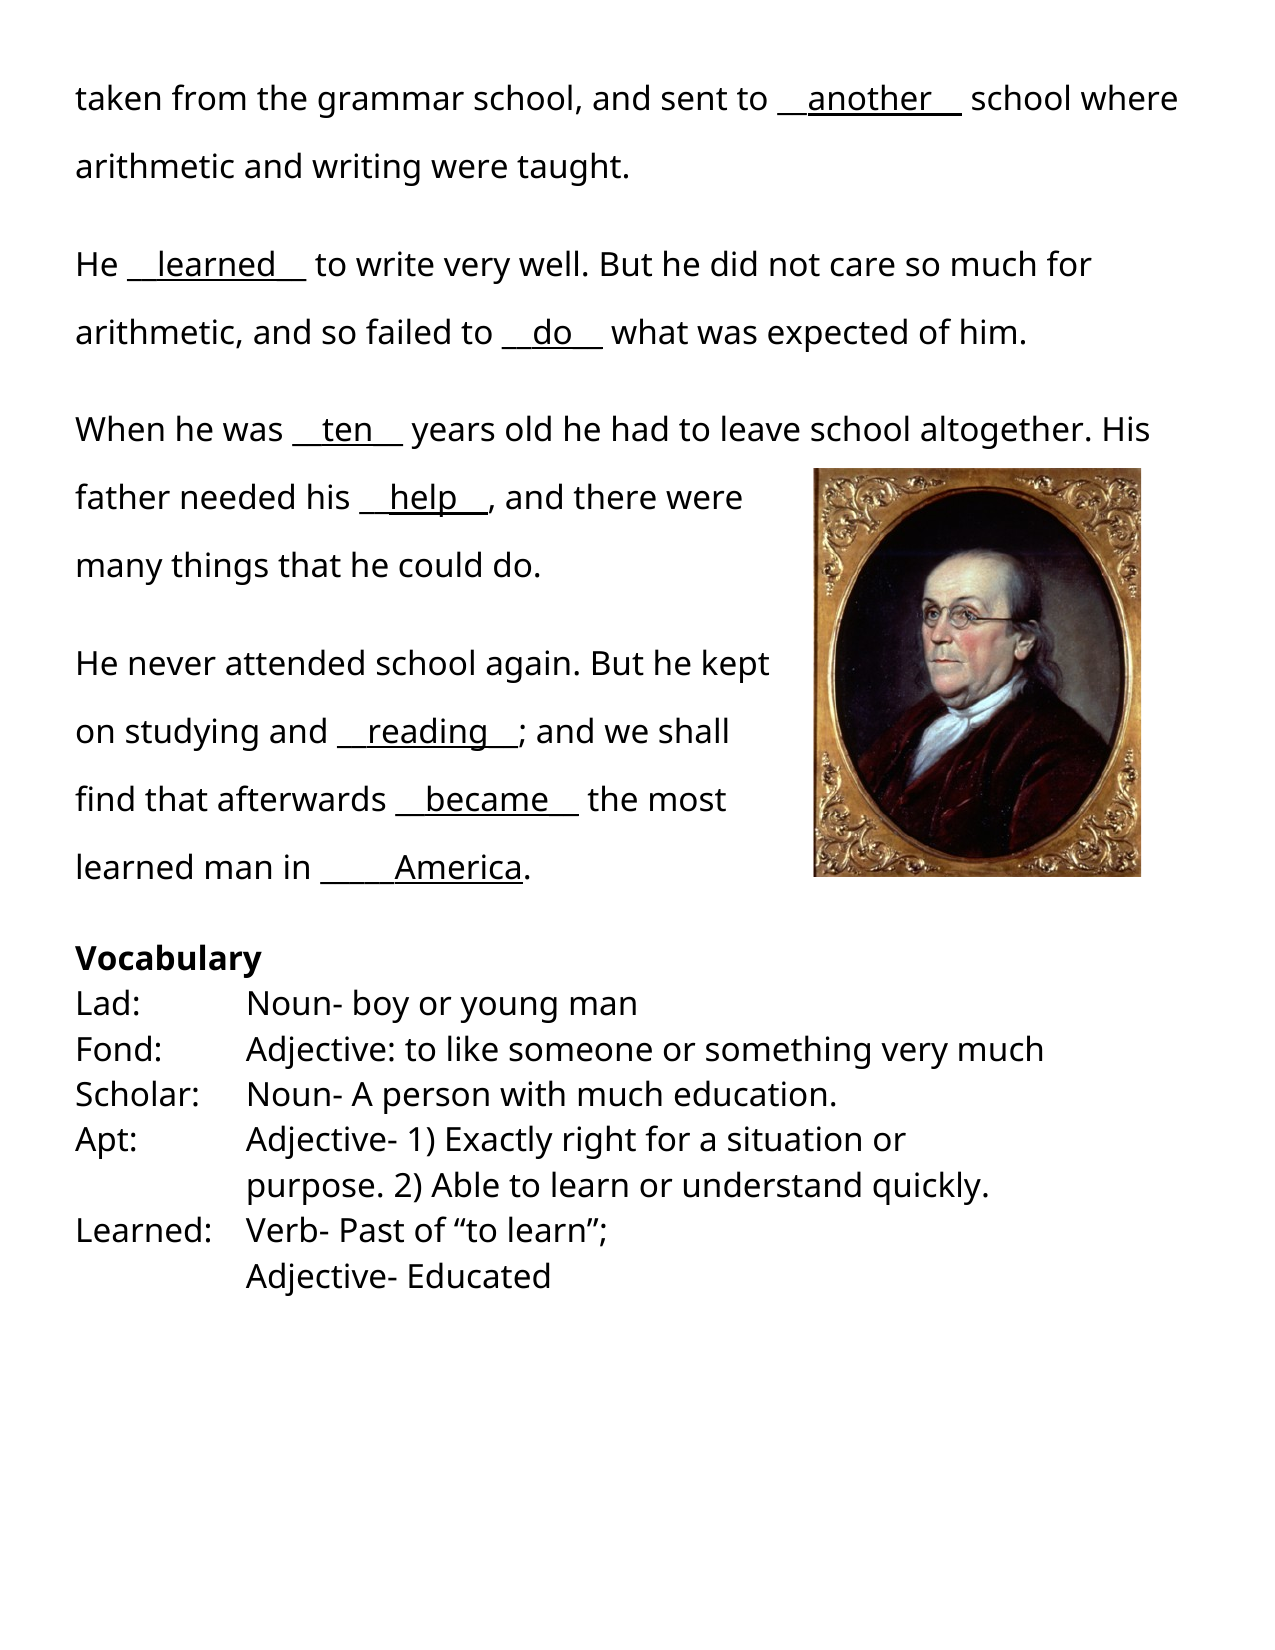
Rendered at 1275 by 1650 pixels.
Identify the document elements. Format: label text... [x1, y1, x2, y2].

table_cell Fond: [64, 1025, 234, 1071]
table_cell Scholar: [64, 1071, 234, 1116]
text When he was __ten__ years old he had to leave school altogether. His father needed his __help__, and there were many things that he could do. [75, 406, 1200, 587]
picture [813, 468, 1142, 877]
table_cell Verb- Past of “to learn”; Adjective- Educated [234, 1207, 1061, 1298]
table_header Lad: [64, 980, 234, 1025]
text Vocabulary [75, 934, 1200, 980]
text He __learned__ to write very well. But he did not care so much for arithmetic, and so failed to __do__ what was expected of him. [75, 240, 1200, 354]
table_cell Adjective- 1) Exactly right for a situation or purpose. 2) Able to learn or understand quickly. [234, 1116, 1061, 1207]
table_cell Learned: [64, 1207, 234, 1298]
table_cell Noun- A person with much education. [234, 1071, 1061, 1116]
table_header Noun- boy or young man [234, 980, 1061, 1025]
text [75, 75, 1200, 188]
table_cell Apt: [64, 1116, 234, 1207]
text He never attended school again. But he kept on studying and __reading__; and we shall find that afterwards __became__ the most learned man in _____America. [75, 639, 1200, 889]
table_cell Adjective: to like someone or something very much [234, 1025, 1061, 1071]
